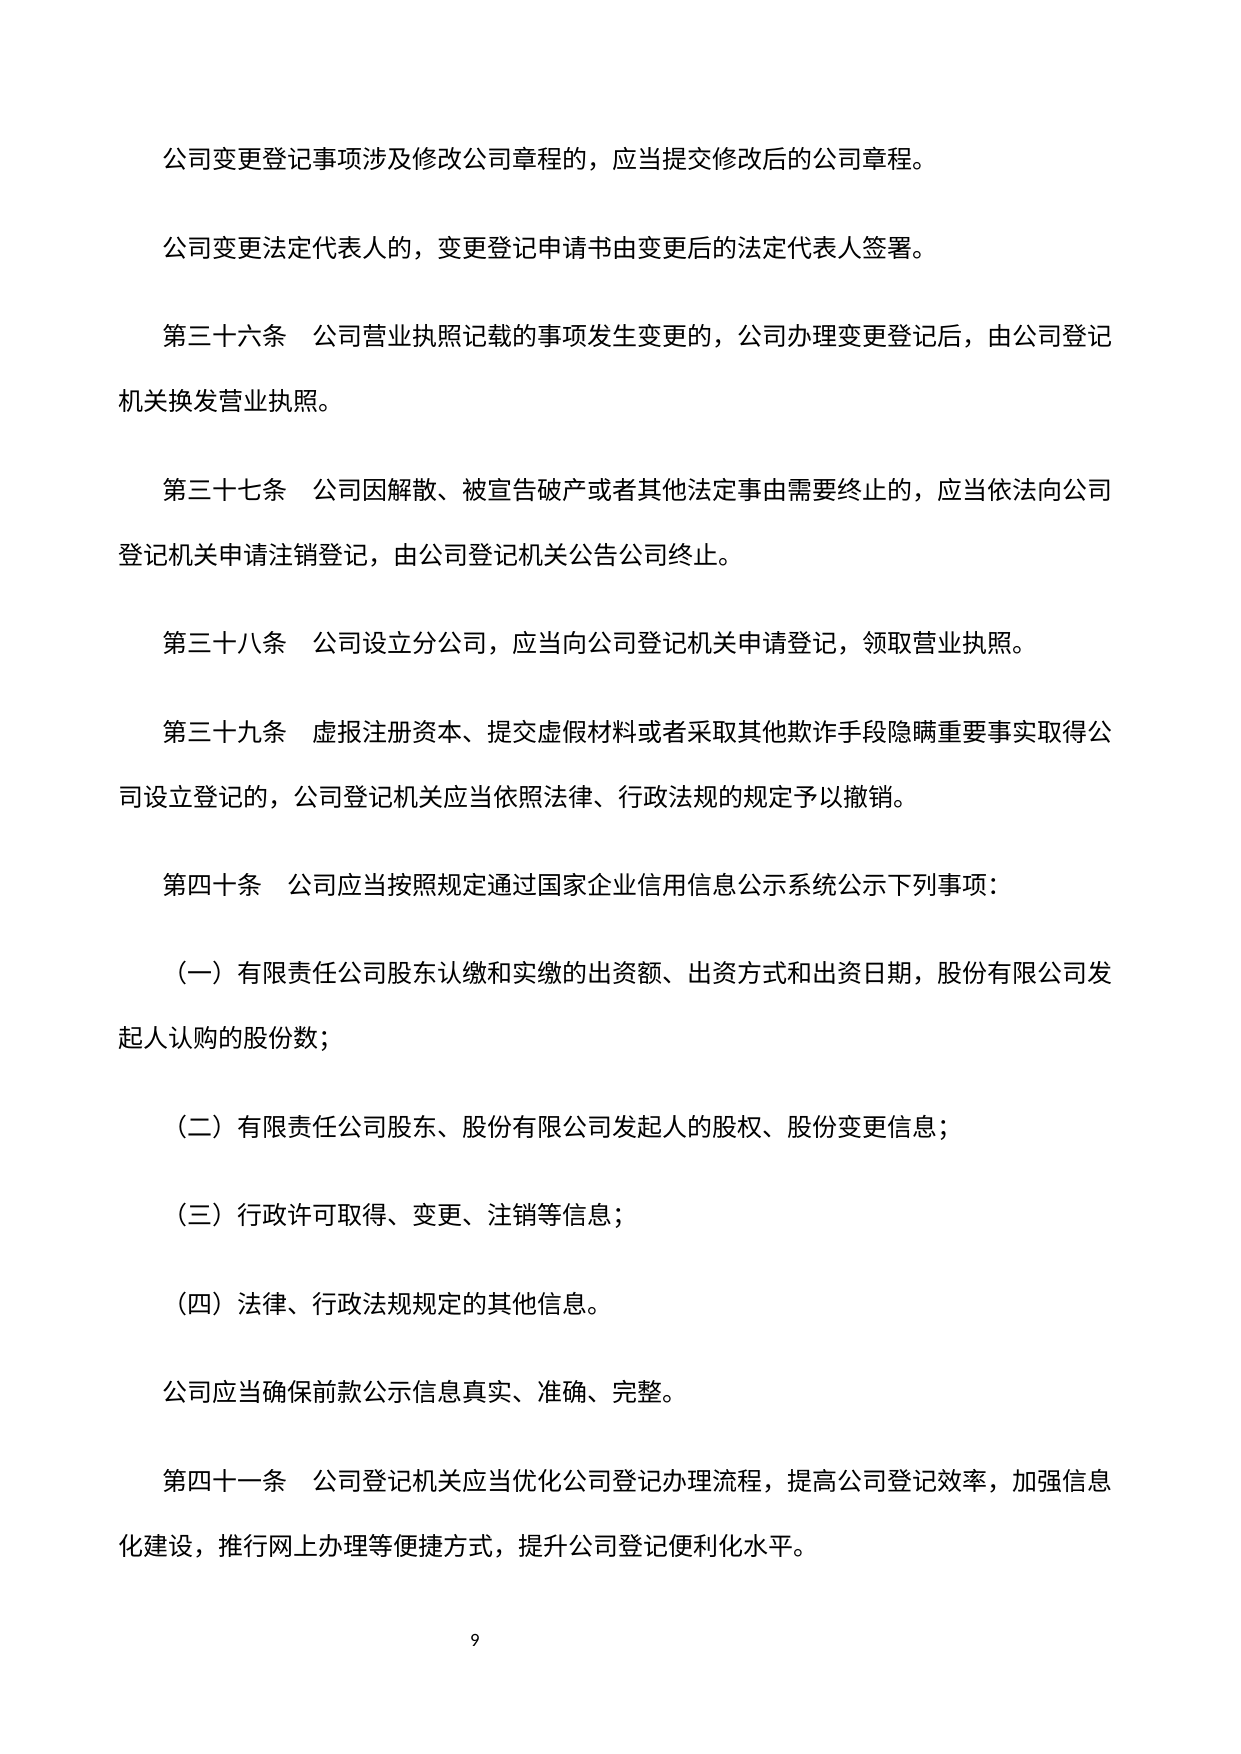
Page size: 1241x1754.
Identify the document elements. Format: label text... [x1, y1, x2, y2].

text 第四十一条 公司登记机关应当优化公司登记办理流程，提高公司登记效率，加强信息化建设，推行网上办理等便捷方式，提升公司登记便利化水平。 [118, 1447, 1122, 1577]
text 公司应当确保前款公示信息真实、准确、完整。 [118, 1358, 1122, 1423]
text （二）有限责任公司股东、股份有限公司发起人的股权、股份变更信息； [118, 1093, 1122, 1158]
text （一）有限责任公司股东认缴和实缴的出资额、出资方式和出资日期，股份有限公司发起人认购的股份数； [118, 939, 1122, 1069]
text （三）行政许可取得、变更、注销等信息； [118, 1181, 1122, 1246]
text 第三十九条 虚报注册资本、提交虚假材料或者采取其他欺诈手段隐瞒重要事实取得公司设立登记的，公司登记机关应当依照法律、行政法规的规定予以撤销。 [118, 698, 1122, 828]
text 公司变更登记事项涉及修改公司章程的，应当提交修改后的公司章程。 [118, 125, 1122, 190]
text 第三十六条 公司营业执照记载的事项发生变更的，公司办理变更登记后，由公司登记机关换发营业执照。 [118, 302, 1122, 432]
text 第三十七条 公司因解散、被宣告破产或者其他法定事由需要终止的，应当依法向公司登记机关申请注销登记，由公司登记机关公告公司终止。 [118, 456, 1122, 586]
text 公司变更法定代表人的，变更登记申请书由变更后的法定代表人签署。 [118, 214, 1122, 279]
text 第四十条 公司应当按照规定通过国家企业信用信息公示系统公示下列事项： [118, 851, 1122, 916]
text 第三十八条 公司设立分公司，应当向公司登记机关申请登记，领取营业执照。 [118, 609, 1122, 674]
text （四）法律、行政法规规定的其他信息。 [118, 1270, 1122, 1335]
